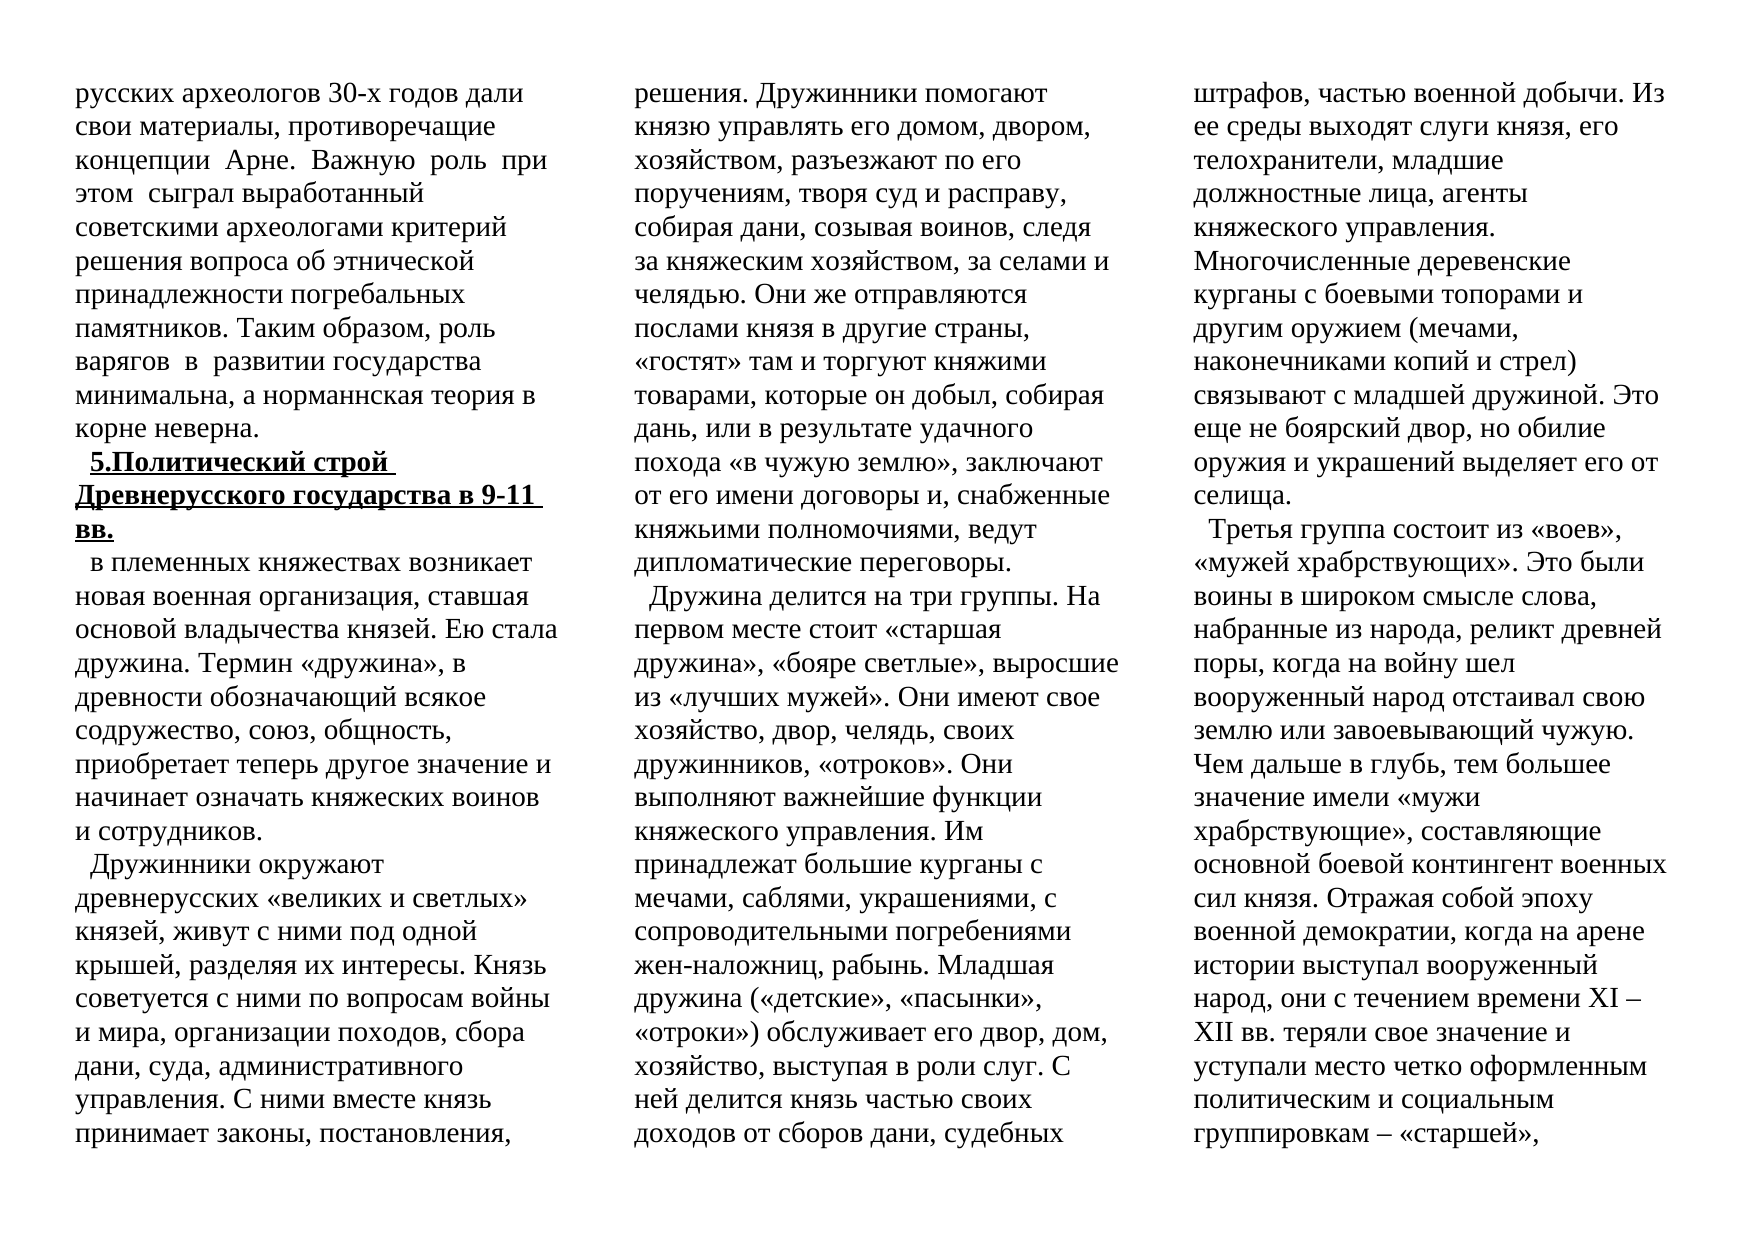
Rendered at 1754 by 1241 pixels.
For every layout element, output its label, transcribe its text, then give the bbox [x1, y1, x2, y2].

text Дружинники окружают древнерусских «великих и светлых» князей, живут с ними под одной крышей, разделяя их интересы. Князь советуется с ними по вопросам войны и мира, организации походов, сбора дани, суда, административного управления. С ними вместе князь принимает законы, постановления, решения. Дружинники помогают князю управлять его домом, двором, хозяйством, разъезжают по его поручениям, творя суд и расправу, собирая дани, созывая воинов, следя за княжеским хозяйством, за селами и челядью. Они же отправляются послами князя в другие страны, «гостят» там и торгуют княжими товарами, которые он добыл, собирая дань, или в результате удачного похода «в чужую землю», заключают от его имени договоры и, снабженные княжьими полномочиями, ведут дипломатические переговоры. [75, 846, 560, 1148]
text 5.Политический строй Древнерусского государства в 9-11 вв. [75, 444, 560, 544]
text в племенных княжествах возникает новая военная организация, ставшая основой владычества князей. Ею стала дружина. Термин «дружина», в древности обозначающий всякое содружество, союз, общность, приобретает теперь другое значение и начинает означать княжеских воинов и сотрудников. [75, 544, 560, 846]
text Дружинники окружают древнерусских «великих и светлых» князей, живут с ними под одной крышей, разделяя их интересы. Князь советуется с ними по вопросам войны и мира, организации походов, сбора дани, суда, административного управления. С ними вместе князь принимает законы, постановления, решения. Дружинники помогают князю управлять его домом, двором, хозяйством, разъезжают по его поручениям, творя суд и расправу, собирая дани, созывая воинов, следя за княжеским хозяйством, за селами и челядью. Они же отправляются послами князя в другие страны, «гостят» там и торгуют княжими товарами, которые он добыл, собирая дань, или в результате удачного похода «в чужую землю», заключают от его имени договоры и, снабженные княжьими полномочиями, ведут дипломатические переговоры. [634, 75, 1119, 578]
text Дружина делится на три группы. На первом месте стоит «старшая дружина», «бояре светлые», выросшие из «лучших мужей». Они имеют свое хозяйство, двор, челядь, своих дружинников, «отроков». Они выполняют важнейшие функции княжеского управления. Им принадлежат большие курганы с мечами, саблями, украшениями, с сопроводительными погребениями жен-наложниц, рабынь. Младшая дружина («детские», «пасынки», «отроки») обслуживает его двор, дом, хозяйство, выступая в роли слуг. С ней делится князь частью своих доходов от сборов дани, судебных штрафов, частью военной добычи. Из ее среды выходят слуги князя, его телохранители, младшие должностные лица, агенты княжеского управления. Многочисленные деревенские курганы с боевыми топорами и другим оружием (мечами, наконечниками копий и стрел) связывают с младшей дружиной. Это еще не боярский двор, но обилие оружия и украшений выделяет его от селища. [1193, 75, 1679, 511]
text Дружина делится на три группы. На первом месте стоит «старшая дружина», «бояре светлые», выросшие из «лучших мужей». Они имеют свое хозяйство, двор, челядь, своих дружинников, «отроков». Они выполняют важнейшие функции княжеского управления. Им принадлежат большие курганы с мечами, саблями, украшениями, с сопроводительными погребениями жен-наложниц, рабынь. Младшая дружина («детские», «пасынки», «отроки») обслуживает его двор, дом, хозяйство, выступая в роли слуг. С ней делится князь частью своих доходов от сборов дани, судебных штрафов, частью военной добычи. Из ее среды выходят слуги князя, его телохранители, младшие должностные лица, агенты княжеского управления. Многочисленные деревенские курганы с боевыми топорами и другим оружием (мечами, наконечниками копий и стрел) связывают с младшей дружиной. Это еще не боярский двор, но обилие оружия и украшений выделяет его от селища. [634, 578, 1119, 1148]
